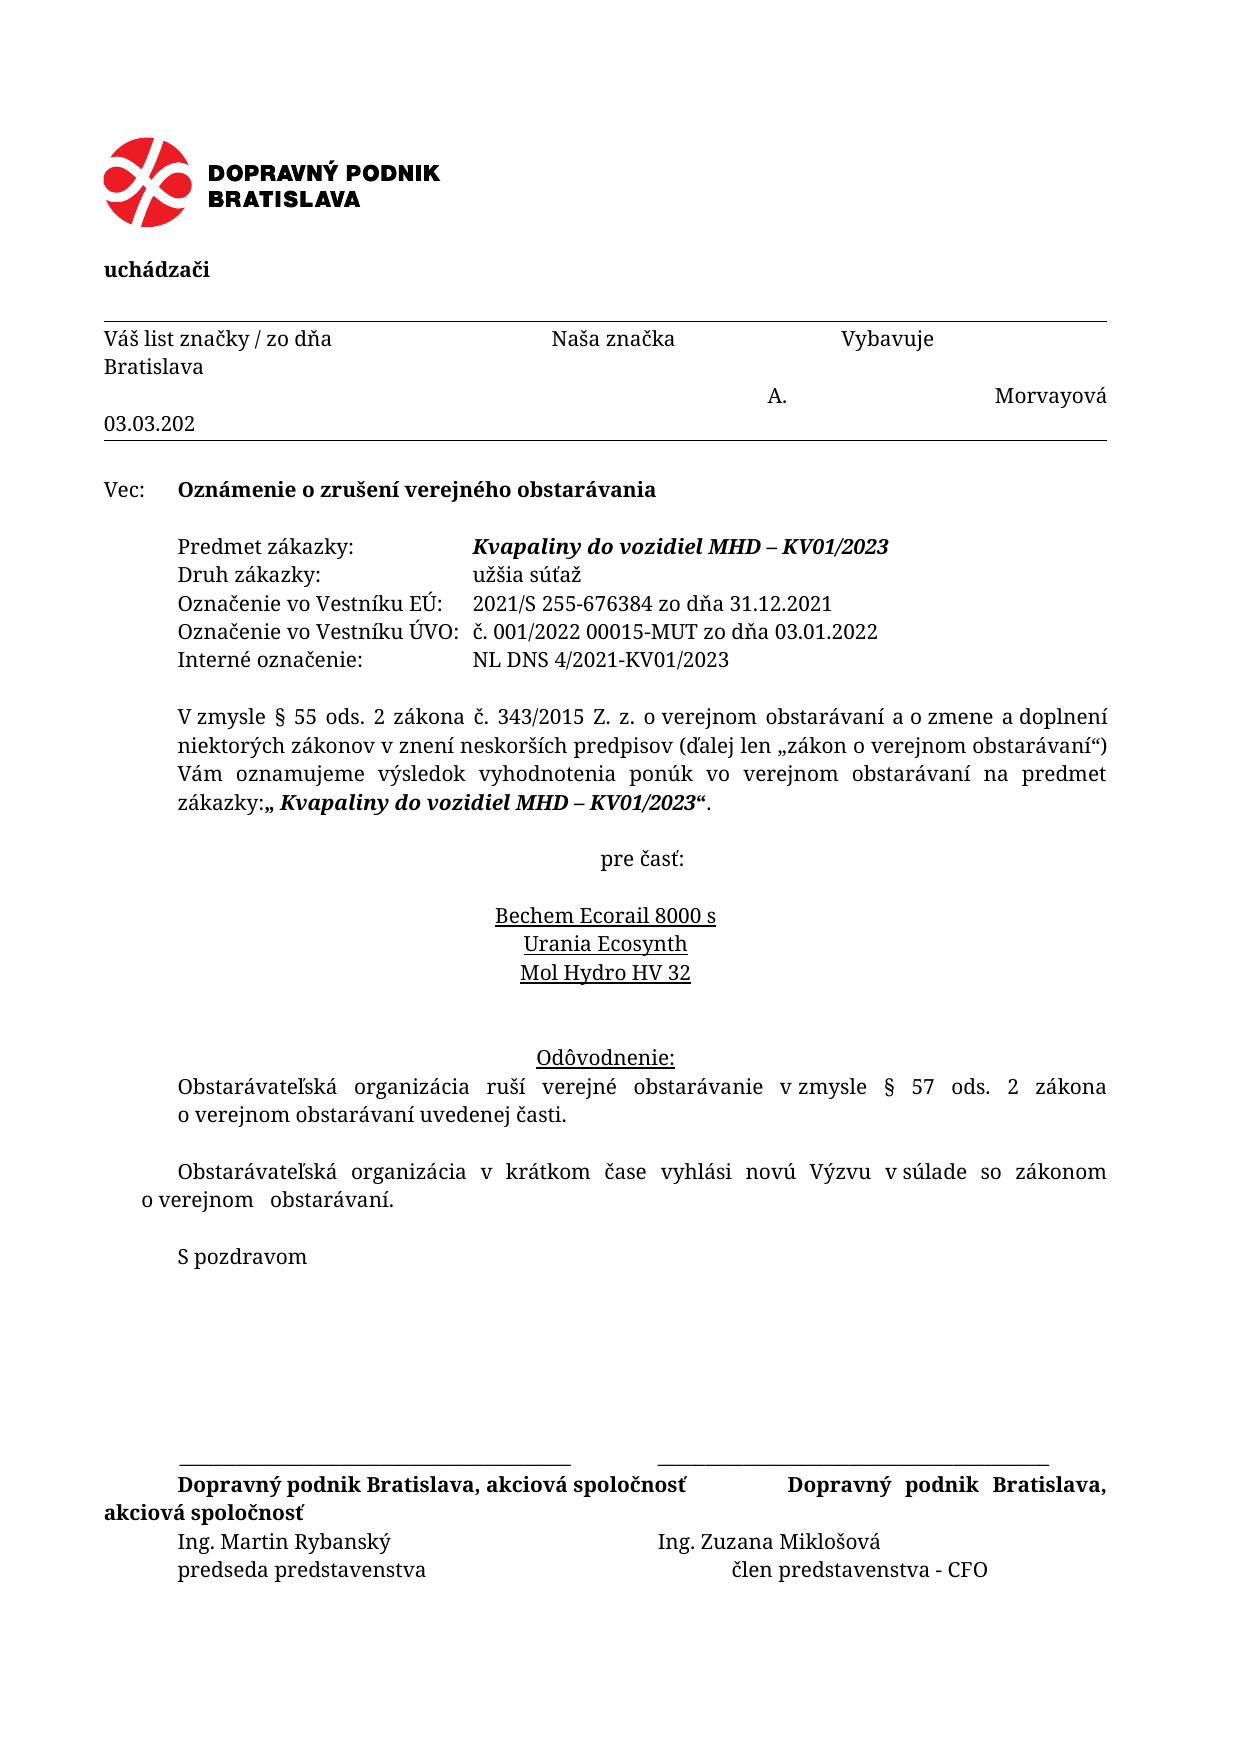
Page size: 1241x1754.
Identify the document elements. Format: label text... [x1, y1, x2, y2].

text uchádzači [103, 255, 1107, 283]
text Váš list značky / zo dňa Naša značka Vybavuje Bratislava [103, 322, 1107, 378]
text Interné označenie: NL DNS 4/2021-KV01/2023 [103, 646, 1107, 674]
text Mol Hydro HV 32 [103, 958, 1107, 986]
text predseda predstavenstva člen predstavenstva - CFO [103, 1555, 1107, 1584]
text Predmet zákazky: Kvapaliny do vozidiel MHD – KV01/2023 [177, 532, 1107, 560]
text Obstarávateľská organizácia ruší verejné obstarávanie v zmysle § 57 ods. 2 zákona o verejnom obstarávaní uvedenej časti. [177, 1072, 1107, 1129]
text _________________________________________ _________________________________________ [103, 1441, 1107, 1470]
text Označenie vo Vestníku ÚVO: č. 001/2022 00015-MUT zo dňa 03.01.2022 [103, 617, 1107, 646]
text Bechem Ecorail 8000 s [103, 901, 1107, 929]
text Druh zákazky: užšia súťaž [177, 560, 1107, 589]
text S pozdravom [103, 1242, 1107, 1271]
text pre časť: [177, 844, 1107, 873]
text Ing. Martin Rybanský Ing. Zuzana Miklošová [103, 1527, 1107, 1555]
text Označenie vo Vestníku EÚ: 2021/S 255-676384 zo dňa 31.12.2021 [103, 589, 1107, 617]
text V zmysle § 55 ods. 2 zákona č. 343/2015 Z. z. o verejnom obstarávaní a o zmene a doplnení niektorých zákonov v znení neskorších predpisov (ďalej len „zákon o verejnom obstarávaní“) Vám oznamujeme výsledok vyhodnotenia ponúk vo verejnom obstarávaní na predmet zákazky:„ Kvapaliny do vozidiel MHD – KV01/2023“. [177, 702, 1107, 816]
text Odôvodnenie: [103, 1043, 1107, 1072]
text Urania Ecosynth [103, 929, 1107, 958]
text A. Morvayová 03.03.202 [103, 378, 1107, 441]
text Vec: Oznámenie o zrušení verejného obstarávania [103, 475, 1107, 503]
text Obstarávateľská organizácia v krátkom čase vyhlási novú Výzvu v súlade so zákonom o verejnom obstarávaní. [141, 1157, 1107, 1214]
text Dopravný podnik Bratislava, akciová spoločnosť Dopravný podnik Bratislava, akciová spoločnosť [103, 1470, 1107, 1527]
